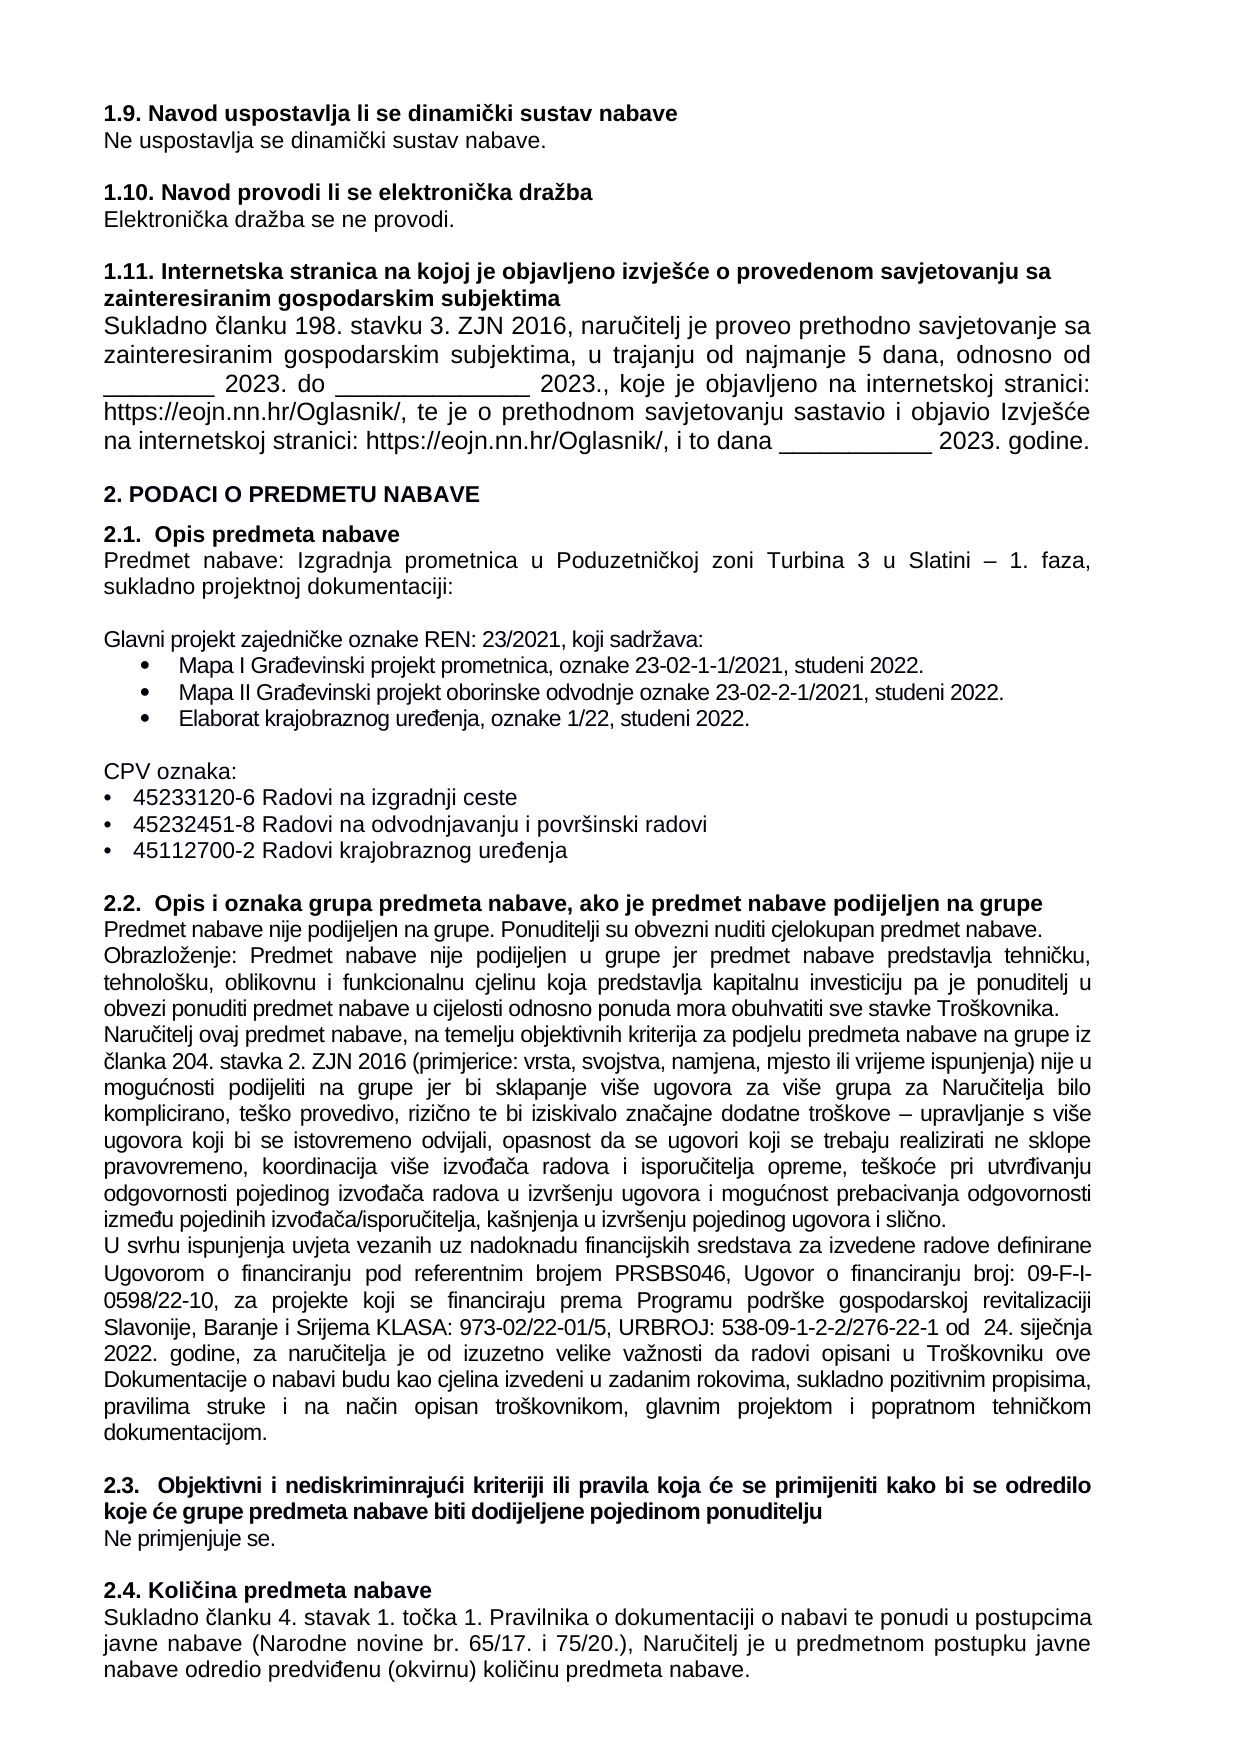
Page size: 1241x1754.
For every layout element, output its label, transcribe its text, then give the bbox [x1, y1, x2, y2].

list Mapa I Građevinski projekt prometnica, oznake 23-02-1-1/2021, studeni 2022. [141, 652, 1092, 679]
text Glavni projekt zajedničke oznake REN: 23/2021, koji sadržava: [103, 626, 1092, 652]
text • 45232451-8 Radovi na odvodnjavanju i površinski radovi [103, 811, 1092, 837]
list Elaborat krajobraznog uređenja, oznake 1/22, studeni 2022. [141, 705, 1092, 731]
text 1.9. Navod uspostavlja li se dinamički sustav nabave [103, 100, 1092, 127]
text Ne uspostavlja se dinamički sustav nabave. [103, 127, 1092, 153]
text • 45233120-6 Radovi na izgradnji ceste [103, 784, 1092, 811]
text Predmet nabave nije podijeljen na grupe. Ponuditelji su obvezni nuditi cjelokupan predmet nabave. [103, 916, 1092, 942]
text Elektronička dražba se ne provodi. [103, 206, 1092, 232]
text Predmet nabave: Izgradnja prometnica u Poduzetničkoj zoni Turbina 3 u Slatini – 1. faza, sukladno projektnoj dokumentaciji: [103, 547, 1092, 600]
text 2. PODACI O PREDMETU NABAVE [103, 481, 1092, 507]
text • 45112700-2 Radovi krajobraznog uređenja [103, 837, 1092, 863]
text Naručitelj ovaj predmet nabave, na temelju objektivnih kriterija za podjelu predmeta nabave na grupe iz članka 204. stavka 2. ZJN 2016 (primjerice: vrsta, svojstva, namjena, mjesto ili vrijeme ispunjenja) nije u mogućnosti podijeliti na grupe jer bi sklapanje više ugovora za više grupa za Naručitelja bilo komplicirano, teško provedivo, rizično te bi iziskivalo značajne dodatne troškove – upravljanje s više ugovora koji bi se istovremeno odvijali, opasnost da se ugovori koji se trebaju realizirati ne sklope pravovremeno, koordinacija više izvođača radova i isporučitelja opreme, teškoće pri utvrđivanju odgovornosti pojedinog izvođača radova u izvršenju ugovora i mogućnost prebacivanja odgovornosti između pojedinih izvođača/isporučitelja, kašnjenja u izvršenju pojedinog ugovora i slično. [103, 1021, 1092, 1232]
list Mapa II Građevinski projekt oborinske odvodnje oznake 23-02-2-1/2021, studeni 2022. [141, 679, 1092, 705]
text 2.4. Količina predmeta nabave [103, 1577, 1092, 1603]
text Sukladno članku 4. stavak 1. točka 1. Pravilnika o dokumentaciji o nabavi te ponudi u postupcima javne nabave (Narodne novine br. 65/17. i 75/20.), Naručitelj je u predmetnom postupku javne nabave odredio predviđenu (okvirnu) količinu predmeta nabave. [103, 1603, 1092, 1683]
text 1.10. Navod provodi li se elektronička dražba [103, 179, 1092, 206]
text CPV oznaka: [103, 758, 1092, 784]
text Sukladno članku 198. stavku 3. ZJN 2016, naručitelj je proveo prethodno savjetovanje sa zainteresiranim gospodarskim subjektima, u trajanju od najmanje 5 dana, odnosno od ________ 2023. do ______________ 2023., koje je objavljeno na internetskoj stranici: https://eojn.nn.hr/Oglasnik/, te je o prethodnom savjetovanju sastavio i objavio Izvješće na internetskoj stranici: https://eojn.nn.hr/Oglasnik/, i to dana ___________ 2023. godine. [103, 311, 1092, 455]
text 1.11. Internetska stranica na kojoj je objavljeno izvješće o provedenom savjetovanju sa zainteresiranim gospodarskim subjektima [103, 258, 1092, 311]
text 2.1. Opis predmeta nabave [103, 521, 1092, 547]
text 2.3. Objektivni i nediskriminrajući kriteriji ili pravila koja će se primijeniti kako bi se odredilo koje će grupe predmeta nabave biti dodijeljene pojedinom ponuditelju [103, 1472, 1092, 1524]
text 2.2. Opis i oznaka grupa predmeta nabave, ako je predmet nabave podijeljen na grupe [103, 889, 1092, 916]
text U svrhu ispunjenja uvjeta vezanih uz nadoknadu financijskih sredstava za izvedene radove definirane Ugovorom o financiranju pod referentnim brojem PRSBS046, Ugovor o financiranju broj: 09-F-I-0598/22-10, za projekte koji se financiraju prema Programu podrške gospodarskoj revitalizaciji Slavonije, Baranje i Srijema KLASA: 973-02/22-01/5, URBROJ: 538-09-1-2-2/276-22-1 od 24. siječnja 2022. godine, za naručitelja je od izuzetno velike važnosti da radovi opisani u Troškovniku ove Dokumentacije o nabavi budu kao cjelina izvedeni u zadanim rokovima, sukladno pozitivnim propisima, pravilima struke i na način opisan troškovnikom, glavnim projektom i popratnom tehničkom dokumentacijom. [103, 1232, 1092, 1445]
text Ne primjenjuje se. [103, 1524, 1092, 1551]
text Obrazloženje: Predmet nabave nije podijeljen u grupe jer predmet nabave predstavlja tehničku, tehnološku, oblikovnu i funkcionalnu cjelinu koja predstavlja kapitalnu investiciju pa je ponuditelj u obvezi ponuditi predmet nabave u cijelosti odnosno ponuda mora obuhvatiti sve stavke Troškovnika. [103, 942, 1092, 1021]
